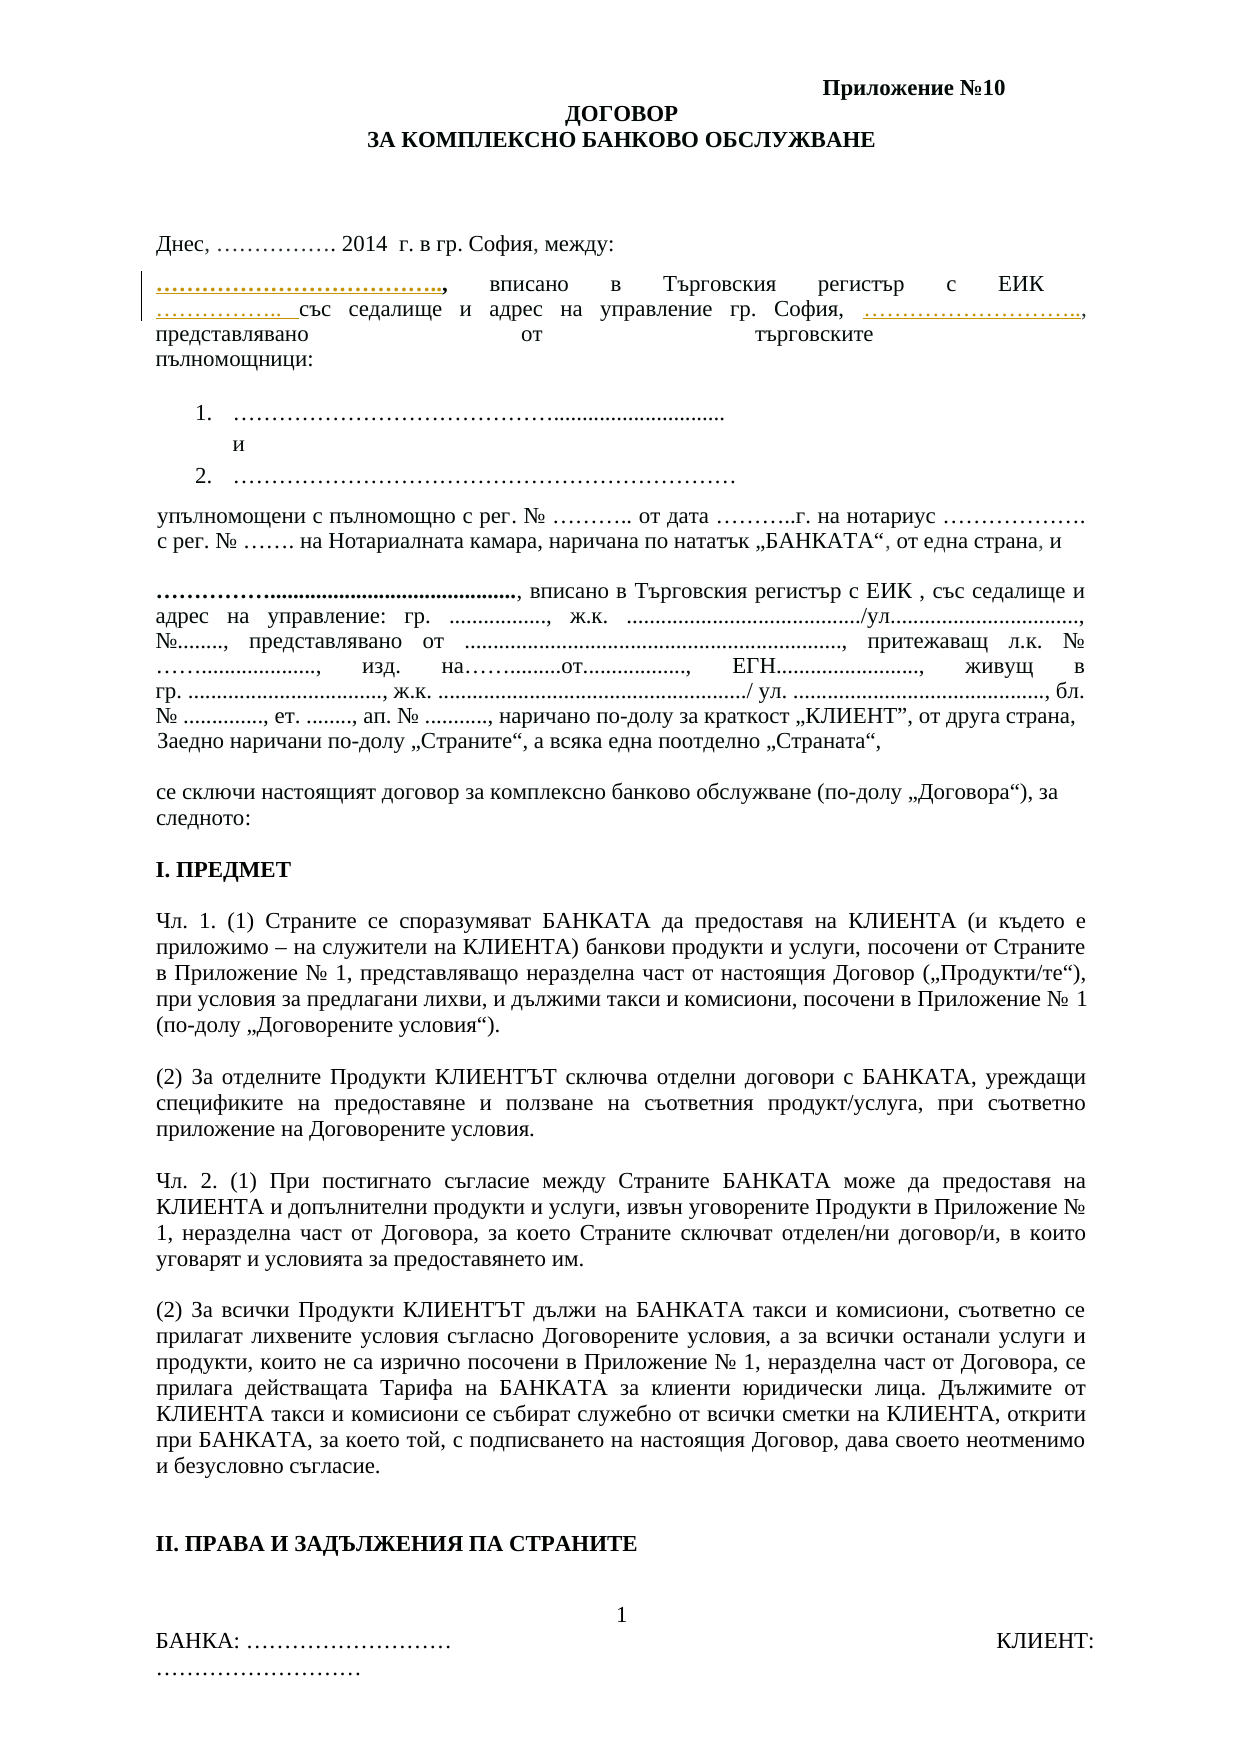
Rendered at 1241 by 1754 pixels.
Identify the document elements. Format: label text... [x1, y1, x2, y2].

text , вписано в Търговския регистър с ЕИК със седалище и адрес на управление гр. София, , представлявано от търговските пълномощници: [155, 271, 1086, 371]
list …………………………………….............................. [195, 396, 1087, 427]
text (2) За всички Продукти КЛИЕНТЪТ дължи на БАНКАТА такси и комисиони, съответно се прилагат лихвените условия съгласно Договорените условия, а за всички останали услуги и продукти, които не са изрично посочени в Приложение № 1, неразделна част от Договора, се прилага действащата Тарифа на БАНКАТА за клиенти юридически лица. Дължимите от КЛИЕНТА такси и комисиони се събират служебно от всички сметки на КЛИЕНТА, открити при БАНКАТА, за което той, с подписването на настоящия Договор, дава своето неотменимо и безусловно съгласие. [156, 1297, 1087, 1479]
text (2) За отделните Продукти КЛИЕНТЪТ сключва отделни договори с БАНКАТА, уреждащи спецификите на предоставяне и ползване на съответния продукт/услуга, при съответно приложение на Договорените условия. [156, 1064, 1087, 1142]
text Приложение №10 [155, 74, 1087, 100]
text се сключи настоящият договор за комплексно банково обслужване (по-долу „Договора“), за следното: [156, 778, 1087, 830]
text Чл. 1. (1) Страните се споразумяват БАНКАТА да предоставя на КЛИЕНТА (и където е приложимо – на служители на КЛИЕНТА) банкови продукти и услуги, посочени от Страните в Приложение № 1, представляващо неразделна част от настоящия Договор („Продукти/те“), при условия за предлагани лихви, и дължими такси и комисиони, посочени в Приложение № 1 (по-долу „Договорените условия“). [156, 908, 1087, 1038]
text и [232, 427, 594, 458]
text ЗА КОМПЛЕКСНО БАНКОВО ОБСЛУЖВАНЕ [155, 127, 1087, 153]
text ДОГОВОР [155, 100, 1087, 127]
text Чл. 2. (1) При постигнато съгласие между Страните БАНКАТА може да предоставя на КЛИЕНТА и допълнителни продукти и услуги, извън уговорените Продукти в Приложение № 1, неразделна част от Договора, за което Страните сключват отделен/ни договор/и, в които уговарят и условията за предоставянето им. [156, 1167, 1087, 1271]
text Заедно наричани по-долу „Страните“, а всяка една поотделно „Страната“, [157, 728, 1086, 753]
text II. ПРАВА И ЗАДЪЛЖЕНИЯ ПА СТРАНИТЕ [155, 1531, 1087, 1557]
text упълномощени с пълномощно с рег. № ……….. от дата ………..г. на нотариус ………………. с рег. № ……. на Нотариалната камара, наричана по нататък „БАНКАТА“, от една страна, и [157, 503, 1086, 553]
text ……………..........................................., вписано в Търговския регистър с ЕИК , със седалище и адрес на управление: гр. ................., ж.к. ........................................./ул................................., №........, представлявано от .................................................................., притежаващ л.к. №……...................., изд. на…….........от.................., ЕГН........................., живущ в гр. .................................., ж.к. ....................................................../ ул. ............................................, бл. № .............., ет. ........, ап. № ..........., наричано по-долу за краткост „КЛИЕНТ”, от друга страна, [155, 578, 1086, 728]
text I. ПРЕДМЕТ [155, 856, 1087, 882]
list ………………………………………………………… [195, 458, 1087, 489]
text Днес, ……………. 2014 г. в гр. София, между: [156, 231, 1087, 257]
